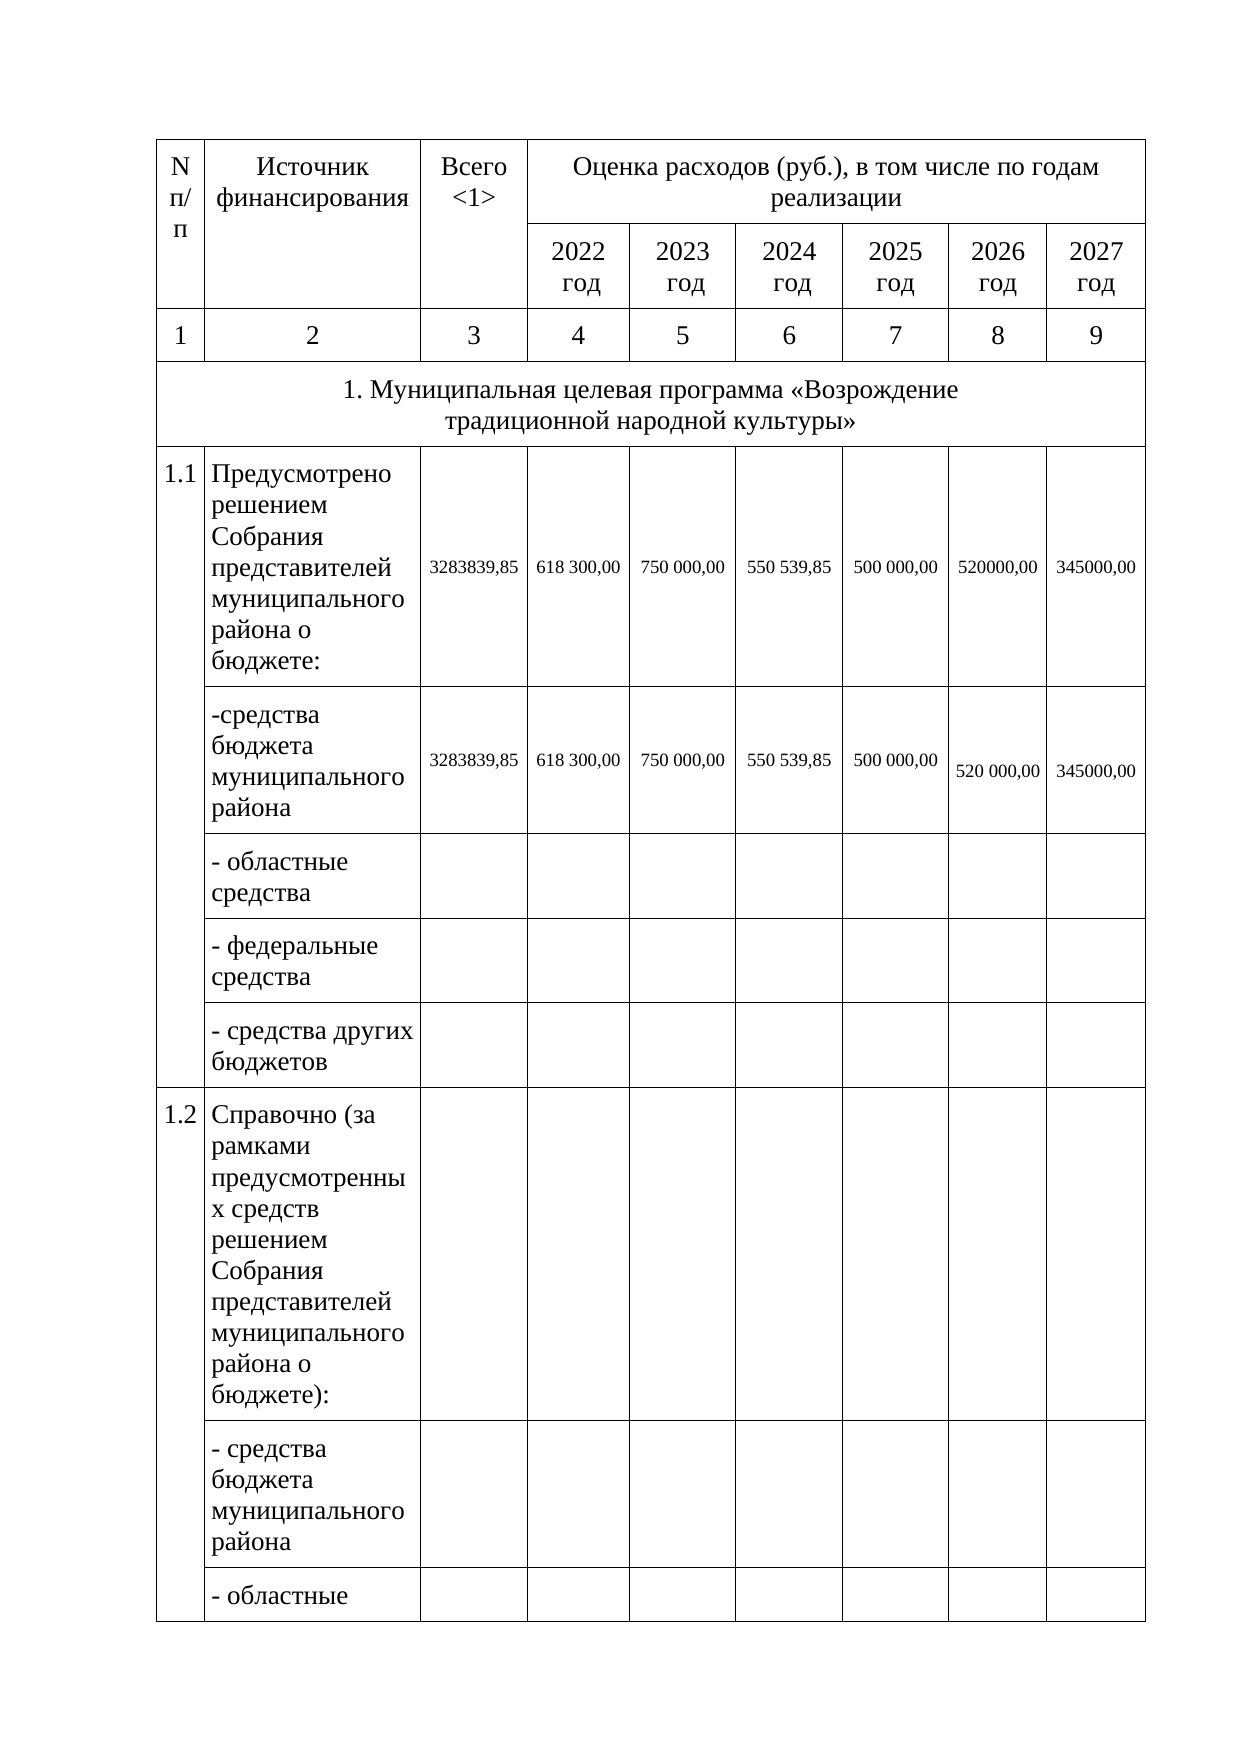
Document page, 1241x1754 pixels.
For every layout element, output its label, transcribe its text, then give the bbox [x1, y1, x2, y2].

table_cell [421, 834, 527, 917]
table_cell [1047, 1003, 1145, 1087]
table_header Источник финансирования [205, 140, 420, 308]
table_cell [843, 1003, 948, 1087]
table_header Оценка расходов (руб.), в том числе по годам реализации [528, 140, 1145, 223]
table_cell [949, 919, 1046, 1002]
table_cell [949, 834, 1046, 917]
table_cell 618 300,00 [528, 687, 629, 833]
table_cell -средства бюджета муниципального района [205, 687, 420, 833]
table_cell 750 000,00 [630, 687, 735, 833]
table_cell 1. Муниципальная целевая программа «Возрождение традиционной народной культуры» [157, 362, 1145, 446]
table_cell - средства других бюджетов [205, 1003, 420, 1087]
table_cell [736, 1088, 842, 1420]
table_cell [630, 1088, 735, 1420]
table_cell [421, 1088, 527, 1420]
table_cell [421, 1568, 527, 1621]
table_cell [843, 919, 948, 1002]
table_cell 5 [630, 309, 735, 361]
table_cell [1047, 1568, 1145, 1621]
table_header N п/п [157, 140, 204, 308]
table_cell 9 [1047, 309, 1145, 361]
table_cell [528, 1003, 629, 1087]
table_cell 345000,00 [1047, 687, 1145, 833]
table_cell 4 [528, 309, 629, 361]
table_cell 3283839,85 [421, 687, 527, 833]
table_cell 2 [205, 309, 420, 361]
table_cell [736, 834, 842, 917]
table_cell 7 [843, 309, 948, 361]
table_cell [528, 1088, 629, 1420]
table_cell 3283839,85 [421, 447, 527, 686]
table_cell 345000,00 [1047, 447, 1145, 686]
table_cell - областные средства [205, 834, 420, 917]
table_cell 1 [157, 309, 204, 361]
table_cell 8 [949, 309, 1046, 361]
table_cell [421, 1421, 527, 1567]
table_cell [949, 1003, 1046, 1087]
table_cell [528, 834, 629, 917]
table_cell 520 000,00 [949, 687, 1046, 833]
table_cell 520000,00 [949, 447, 1046, 686]
table_header Всего <1> [421, 140, 527, 308]
table_cell - средства бюджета муниципального района [205, 1421, 420, 1567]
table_cell 2024 год [736, 224, 842, 308]
table_cell [736, 1421, 842, 1567]
table_cell 500 000,00 [843, 687, 948, 833]
table_cell Предусмотрено решением Собрания представителей муниципального района о бюджете: [205, 447, 420, 686]
table_cell [843, 834, 948, 917]
table_cell [949, 1421, 1046, 1567]
table_cell 2027 год [1047, 224, 1145, 308]
table_cell [843, 1088, 948, 1420]
table_cell 618 300,00 [528, 447, 629, 686]
table_cell [528, 1421, 629, 1567]
table_cell [528, 919, 629, 1002]
table_cell [421, 919, 527, 1002]
table_cell 3 [421, 309, 527, 361]
table_cell 550 539,85 [736, 447, 842, 686]
table_cell [949, 1568, 1046, 1621]
table_cell [949, 1088, 1046, 1420]
table_cell [736, 1568, 842, 1621]
table_cell [843, 1421, 948, 1567]
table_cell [205, 1568, 420, 1621]
table_cell [630, 919, 735, 1002]
table_cell 500 000,00 [843, 447, 948, 686]
table_cell [528, 1568, 629, 1621]
table_cell [630, 1003, 735, 1087]
table_cell 2023 год [630, 224, 735, 308]
table_cell 1.1 [157, 447, 204, 1087]
table_cell 750 000,00 [630, 447, 735, 686]
table_cell Справочно (за рамками предусмотренных средств решением Собрания представителей муниципального района о бюджете): [205, 1088, 420, 1420]
table_cell [630, 834, 735, 917]
table_cell - федеральные средства [205, 919, 420, 1002]
table_cell [736, 1003, 842, 1087]
table_cell [736, 919, 842, 1002]
table_cell [630, 1568, 735, 1621]
table_cell [1047, 919, 1145, 1002]
table_cell 1.2 [157, 1088, 204, 1621]
table_cell 2025 год [843, 224, 948, 308]
table_cell [1047, 834, 1145, 917]
table_cell 2022 год [528, 224, 629, 308]
table_cell [1047, 1421, 1145, 1567]
table_cell [1047, 1088, 1145, 1420]
table_cell [421, 1003, 527, 1087]
table_cell 6 [736, 309, 842, 361]
table_cell [630, 1421, 735, 1567]
table_cell [843, 1568, 948, 1621]
table_cell 2026 год [949, 224, 1046, 308]
table_cell 550 539,85 [736, 687, 842, 833]
